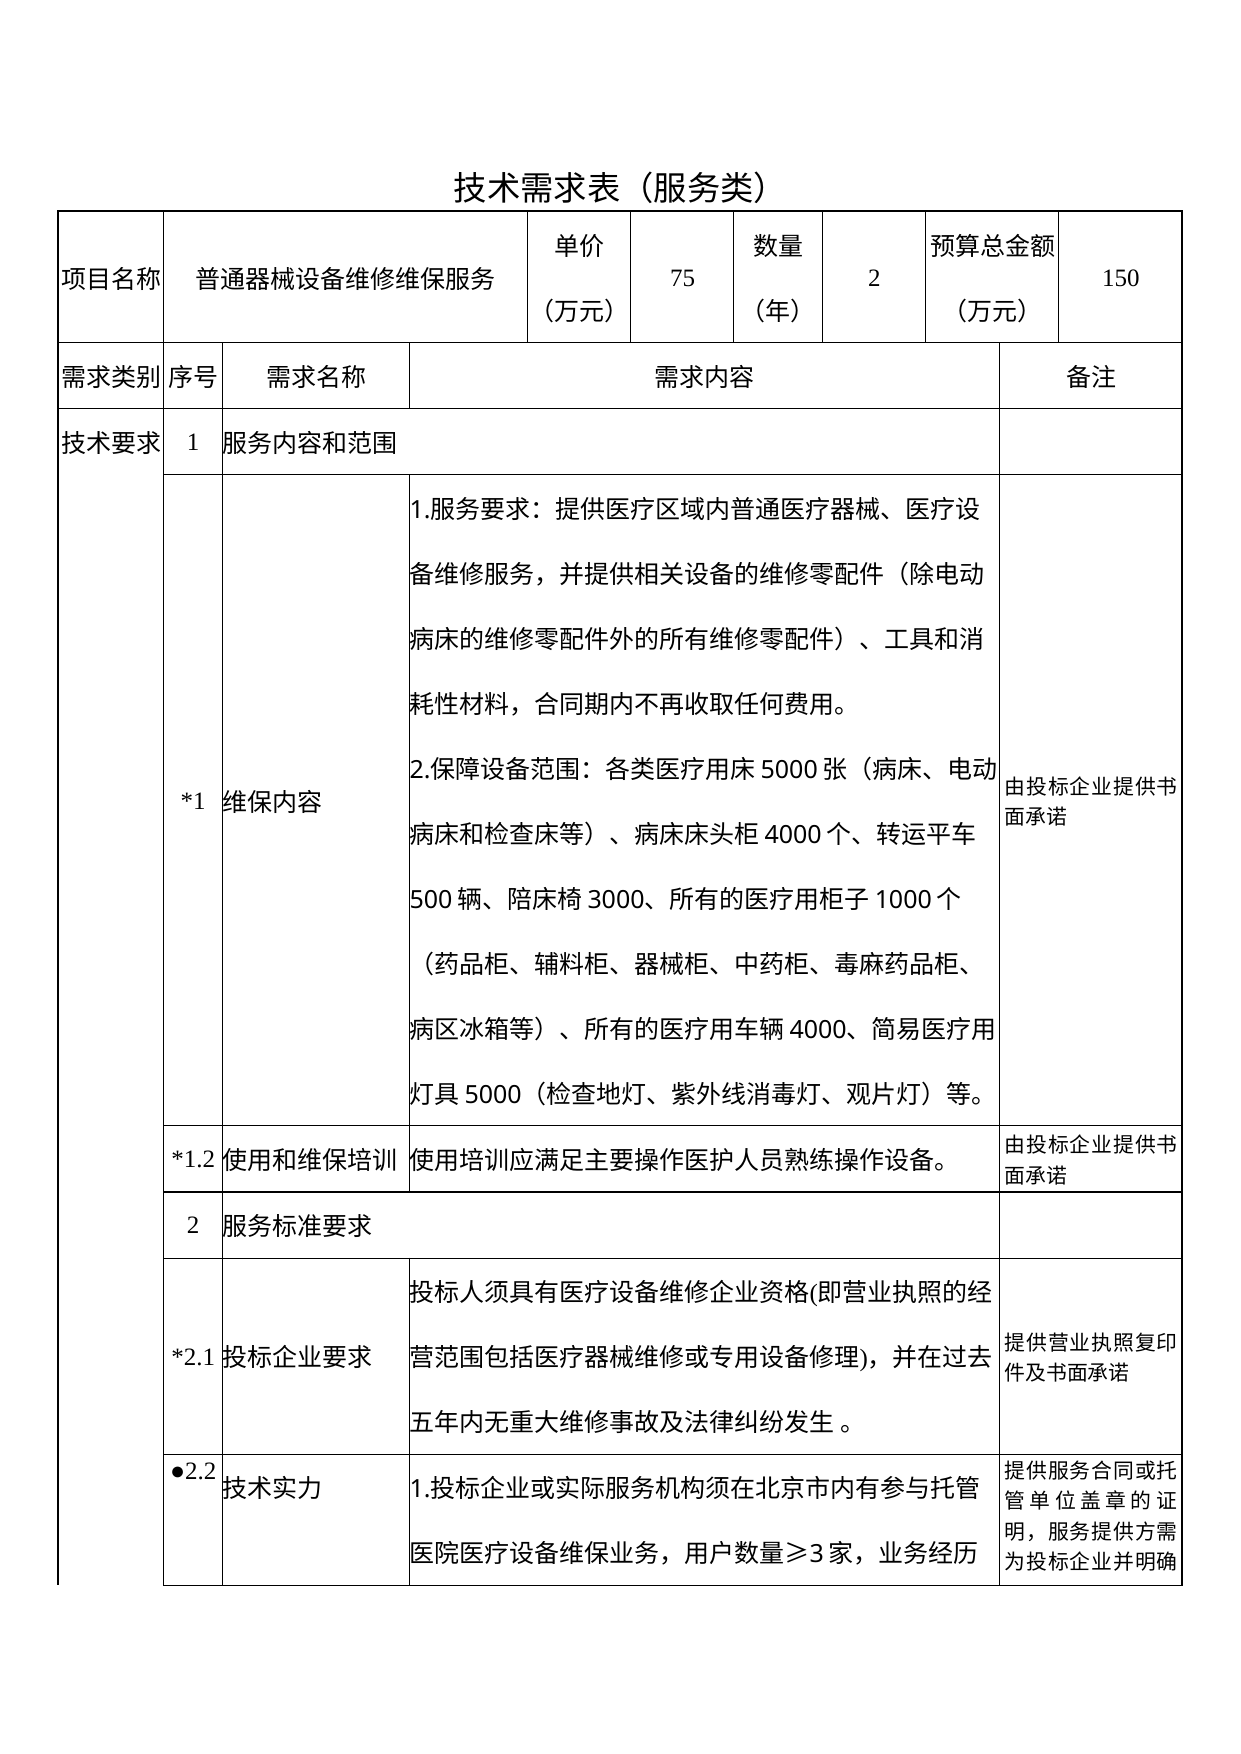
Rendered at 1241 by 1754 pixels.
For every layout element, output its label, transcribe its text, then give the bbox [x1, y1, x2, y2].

table_cell 数量 （年） [734, 212, 822, 342]
table_cell 投标企业要求 [223, 1259, 409, 1453]
table_cell 由投标企业提供书面承诺 [1000, 1126, 1181, 1191]
table_cell *2.1 [164, 1259, 222, 1453]
table_cell 预算总金额 （万元） [926, 212, 1058, 342]
table_cell 需求名称 [223, 343, 409, 408]
table_cell 2 [823, 212, 925, 342]
table_cell 项目名称 [59, 212, 163, 342]
table_cell [1000, 1193, 1181, 1257]
table_cell 使用和维保培训 [223, 1126, 409, 1191]
table_cell 服务内容和范围 [223, 409, 999, 474]
table_header 技术需求表（服务类） [58, 162, 1182, 210]
table_cell 服务标准要求 [223, 1193, 999, 1257]
table_cell 提供营业执照复印件及书面承诺 [1000, 1259, 1181, 1453]
table_cell 备注 [1000, 343, 1181, 408]
table_cell 150 [1059, 212, 1181, 342]
table_cell 普通器械设备维修维保服务 [164, 212, 527, 342]
table_cell 序号 [164, 343, 222, 408]
table_cell 技术要求 [59, 409, 163, 1584]
table_cell [1000, 409, 1181, 474]
table_cell 需求内容 [410, 343, 999, 408]
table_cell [410, 1455, 999, 1584]
table_cell ●2.2 [164, 1455, 222, 1584]
table_cell 单价 （万元） [528, 212, 630, 342]
table_cell 维保内容 [223, 475, 409, 1125]
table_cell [1000, 1455, 1181, 1584]
table_cell 需求类别 [59, 343, 163, 408]
table_cell *1 [164, 475, 222, 1125]
table_cell 技术实力 [223, 1455, 409, 1584]
table_cell 2 [164, 1193, 222, 1257]
table_cell 投标人须具有医疗设备维修企业资格(即营业执照的经营范围包括医疗器械维修或专用设备修理)，并在过去五年内无重大维修事故及法律纠纷发生 。 [410, 1259, 999, 1453]
table_cell 1.服务要求：提供医疗区域内普通医疗器械、医疗设备维修服务，并提供相关设备的维修零配件（除电动病床的维修零配件外的所有维修零配件）、工具和消耗性材料，合同期内不再收取任何费用。 2.保障设备范围：各类医疗用床5000张（病床、电动病床和检查床等）、病床床头柜4000个、转运平车500辆、陪床椅3000、所有的医疗用柜子1000个（药品柜、辅料柜、器械柜、中药柜、毒麻药品柜、病区冰箱等）、所有的医疗用车辆4000、简易医疗用灯具5000（检查地灯、紫外线消毒灯、观片灯）等。 [410, 475, 999, 1125]
table_cell *1.2 [164, 1126, 222, 1191]
table_cell 75 [631, 212, 733, 342]
table_cell 由投标企业提供书面承诺 [1000, 475, 1181, 1125]
table_cell 1 [164, 409, 222, 474]
table_cell 使用培训应满足主要操作医护人员熟练操作设备。 [410, 1126, 999, 1191]
